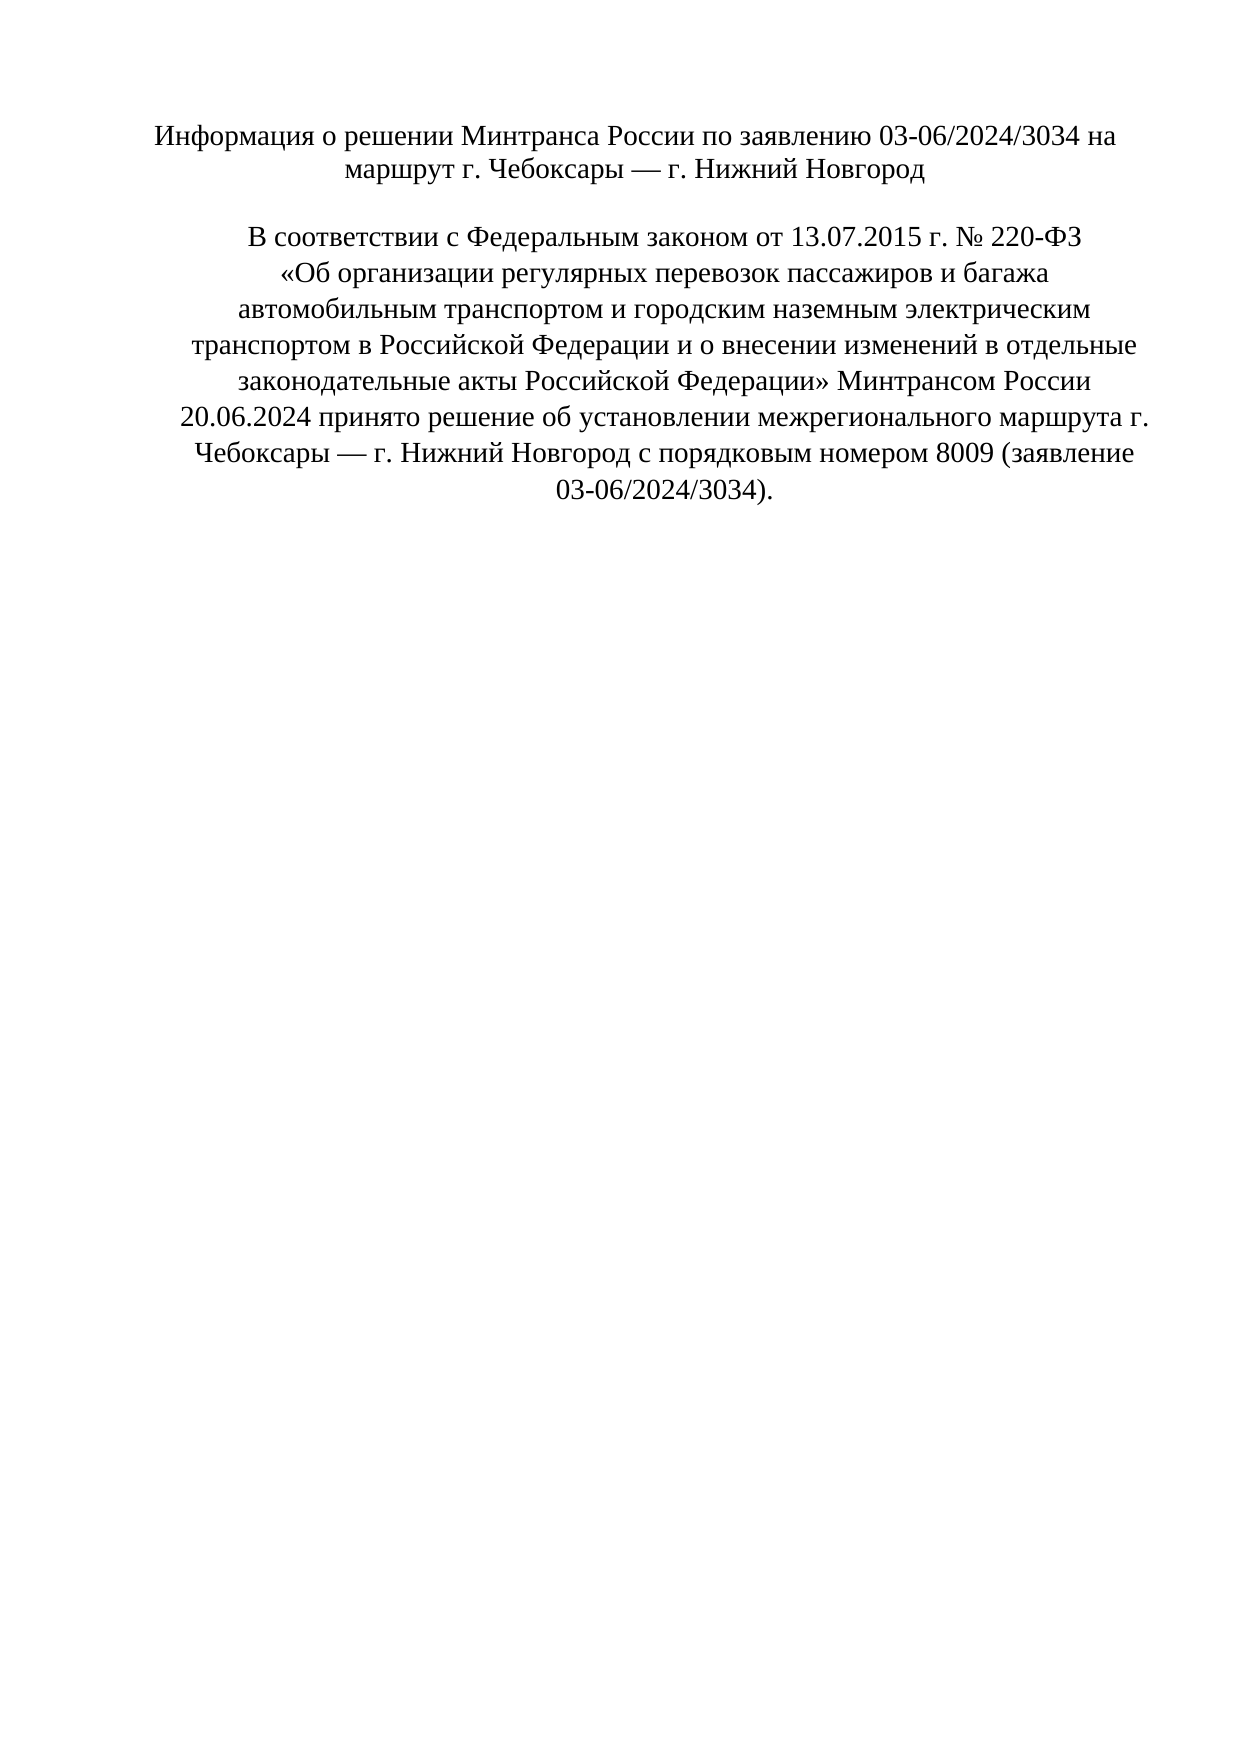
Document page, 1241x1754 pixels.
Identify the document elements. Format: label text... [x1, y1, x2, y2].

text Информация о решении Минтранса России по заявлению 03-06/2024/3034 на маршрут г. Чебоксары — г. Нижний Новгород [118, 118, 1152, 185]
text В соответствии с Федеральным законом от 13.07.2015 г. № 220-ФЗ «Об организации регулярных перевозок пассажиров и багажа автомобильным транспортом и городским наземным электрическим транспортом в Российской Федерации и о внесении изменений в отдельные законодательные акты Российской Федерации» Минтрансом России 20.06.2024 принято решение об установлении межрегионального маршрута г. Чебоксары — г. Нижний Новгород с порядковым номером 8009 (заявление 03-06/2024/3034). [177, 219, 1152, 505]
